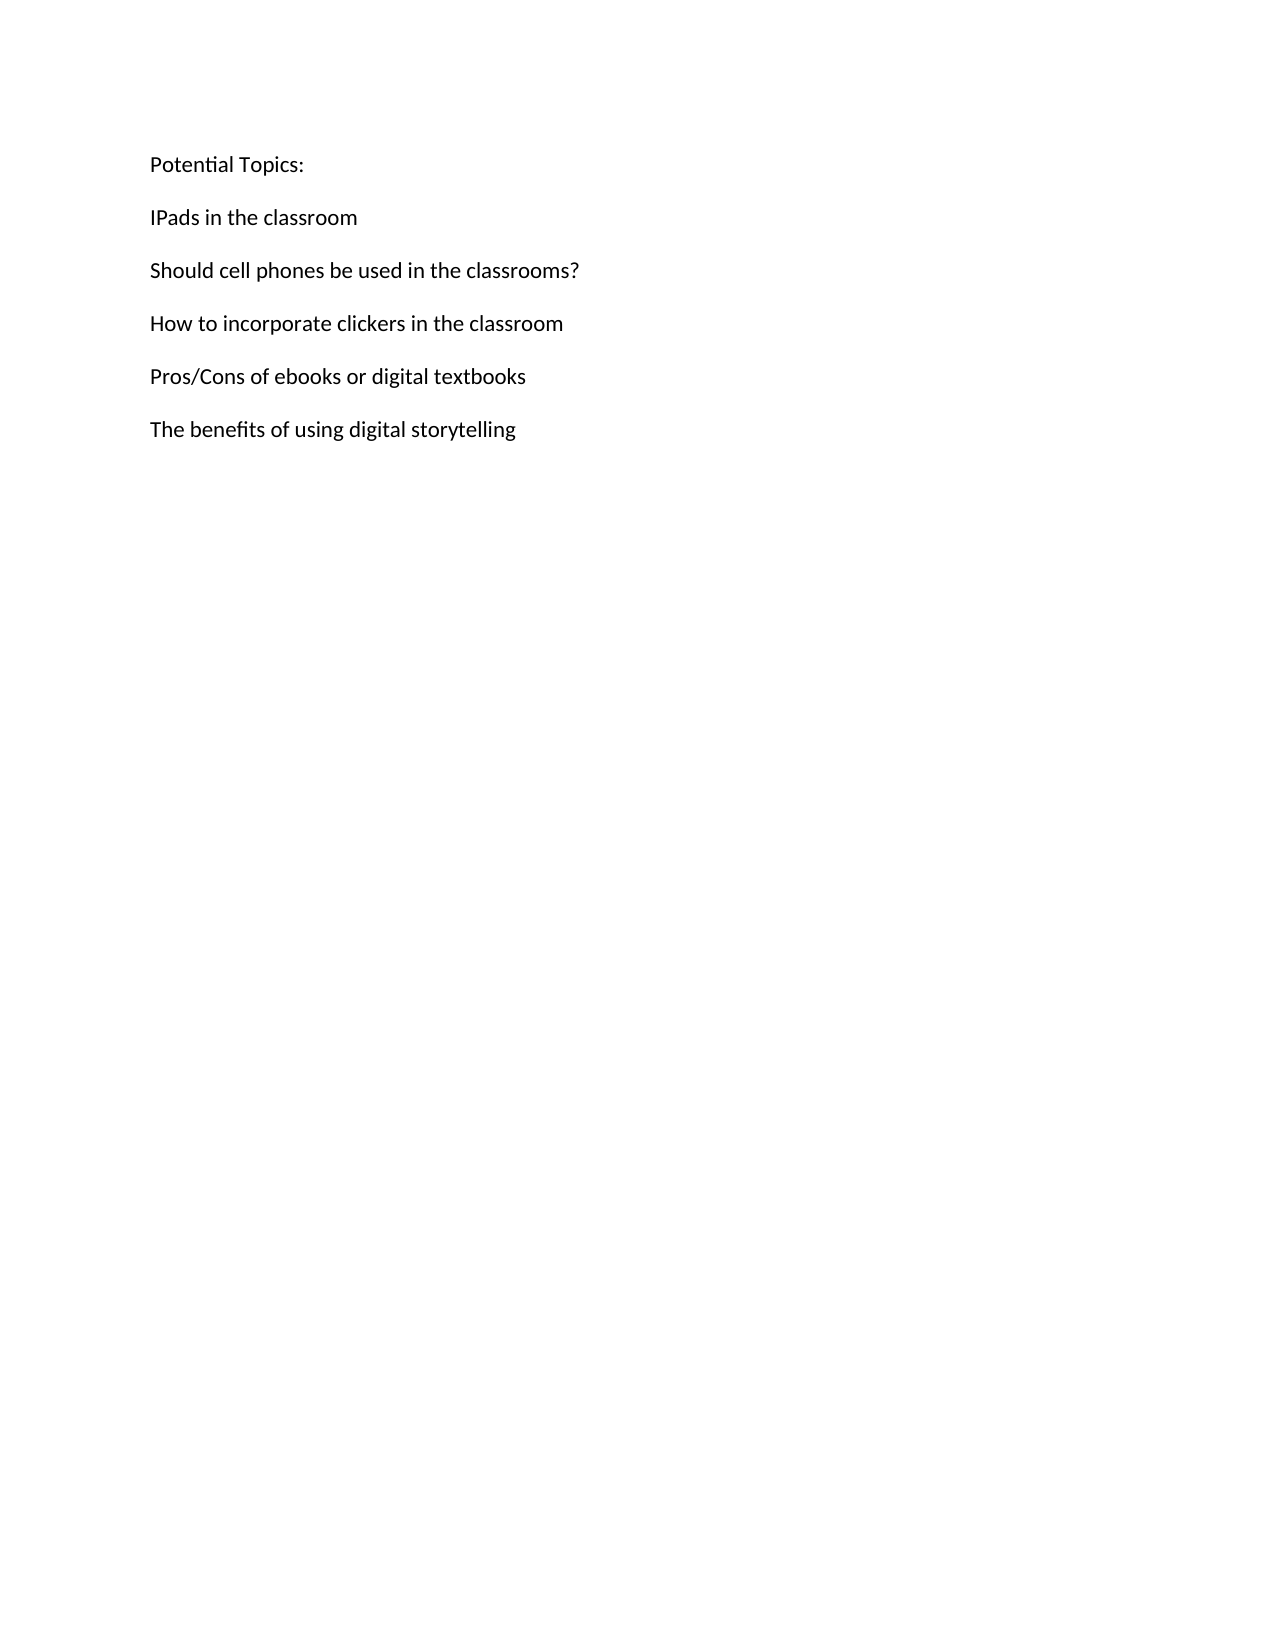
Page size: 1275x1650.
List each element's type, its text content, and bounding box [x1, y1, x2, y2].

text Potential Topics: [150, 150, 1125, 178]
text Should cell phones be used in the classrooms? [150, 256, 1125, 284]
text The benefits of using digital storytelling [150, 415, 1125, 443]
text Pros/Cons of ebooks or digital textbooks [150, 362, 1125, 390]
text IPads in the classroom [150, 203, 1125, 231]
text How to incorporate clickers in the classroom [150, 309, 1125, 337]
